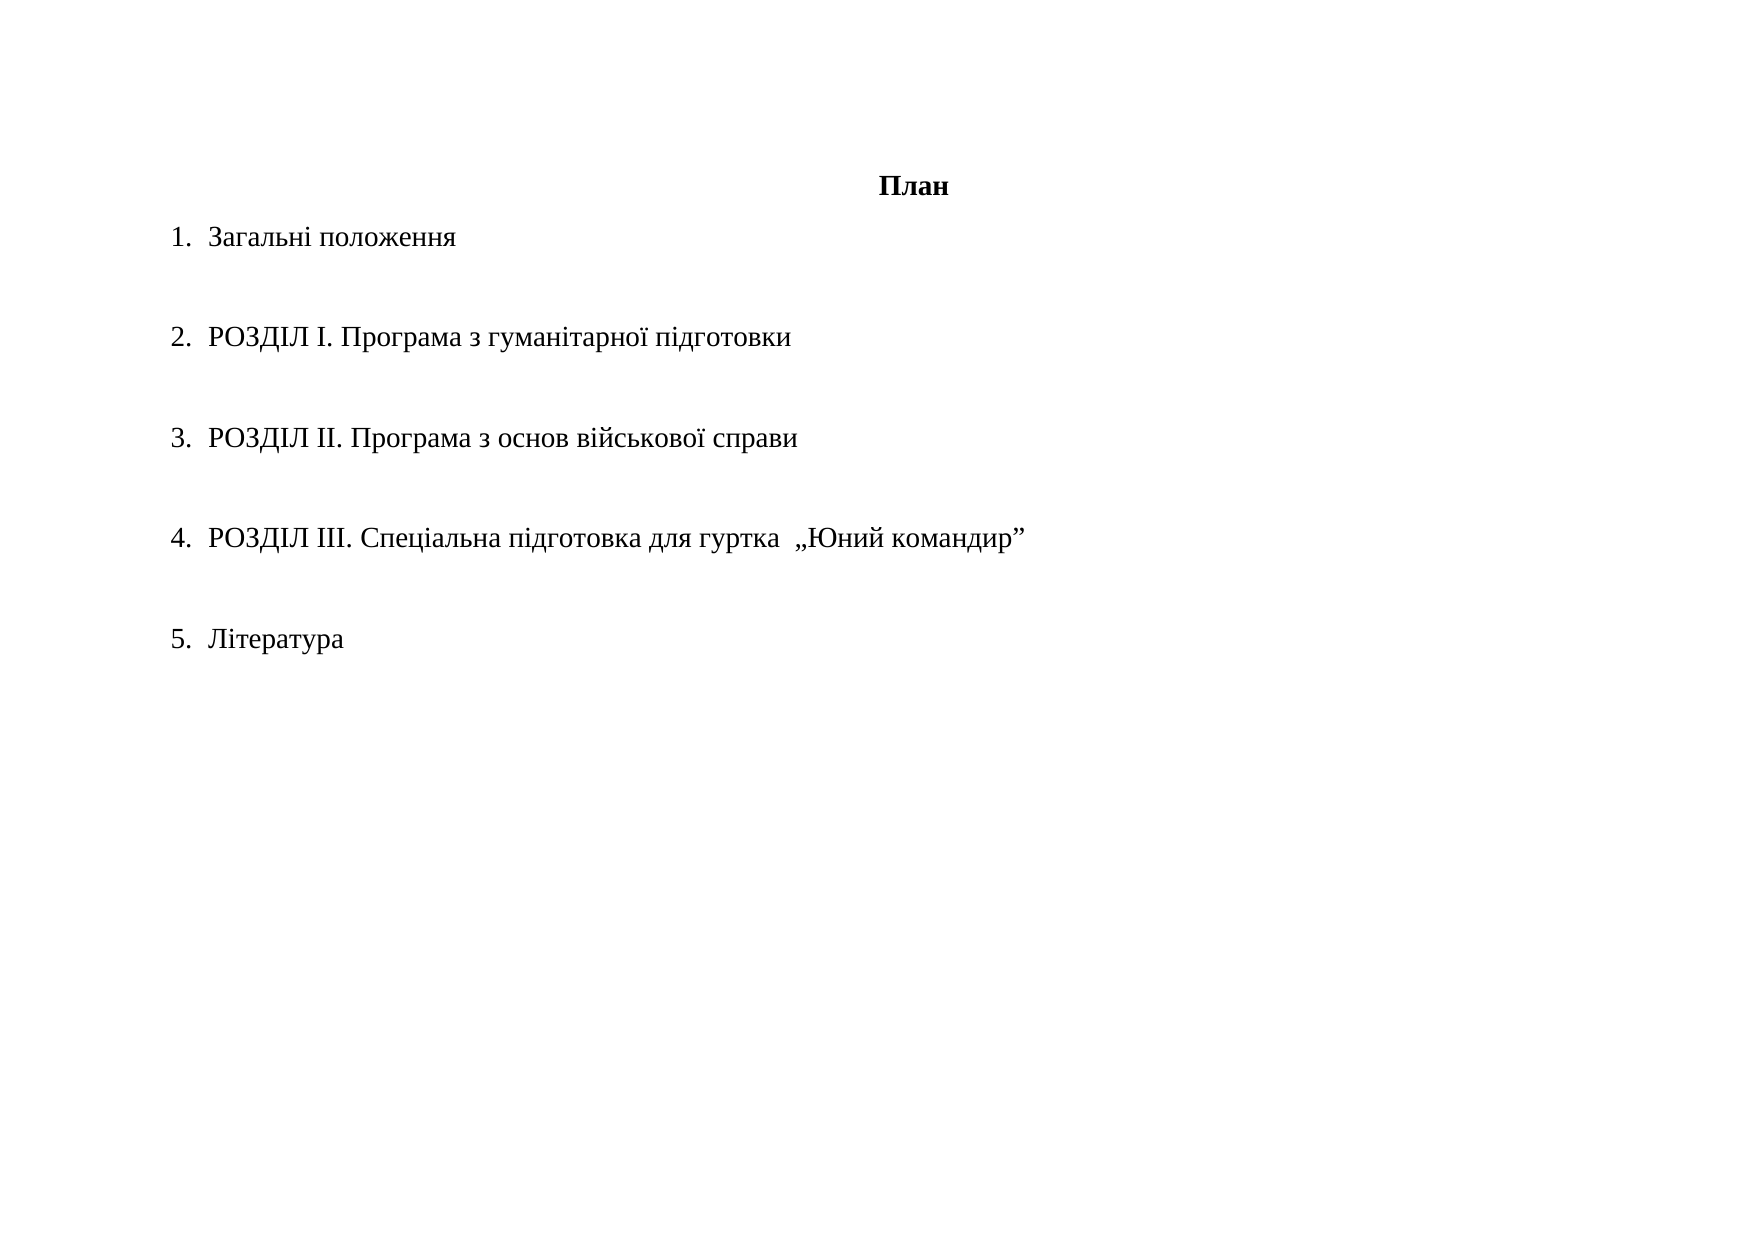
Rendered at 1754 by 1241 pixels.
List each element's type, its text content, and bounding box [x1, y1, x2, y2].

list РОЗДІЛ ІІ. Програма з основ військової справи [170, 420, 1695, 453]
list Література [170, 621, 1695, 655]
list РОЗДІЛ ІІІ. Спеціальна підготовка для гуртка „Юний командир” [170, 521, 1695, 554]
list Загальні положення [170, 219, 1695, 252]
list РОЗДІЛ І. Програма з гуманітарної підготовки [170, 319, 1695, 353]
text План [59, 168, 1695, 202]
